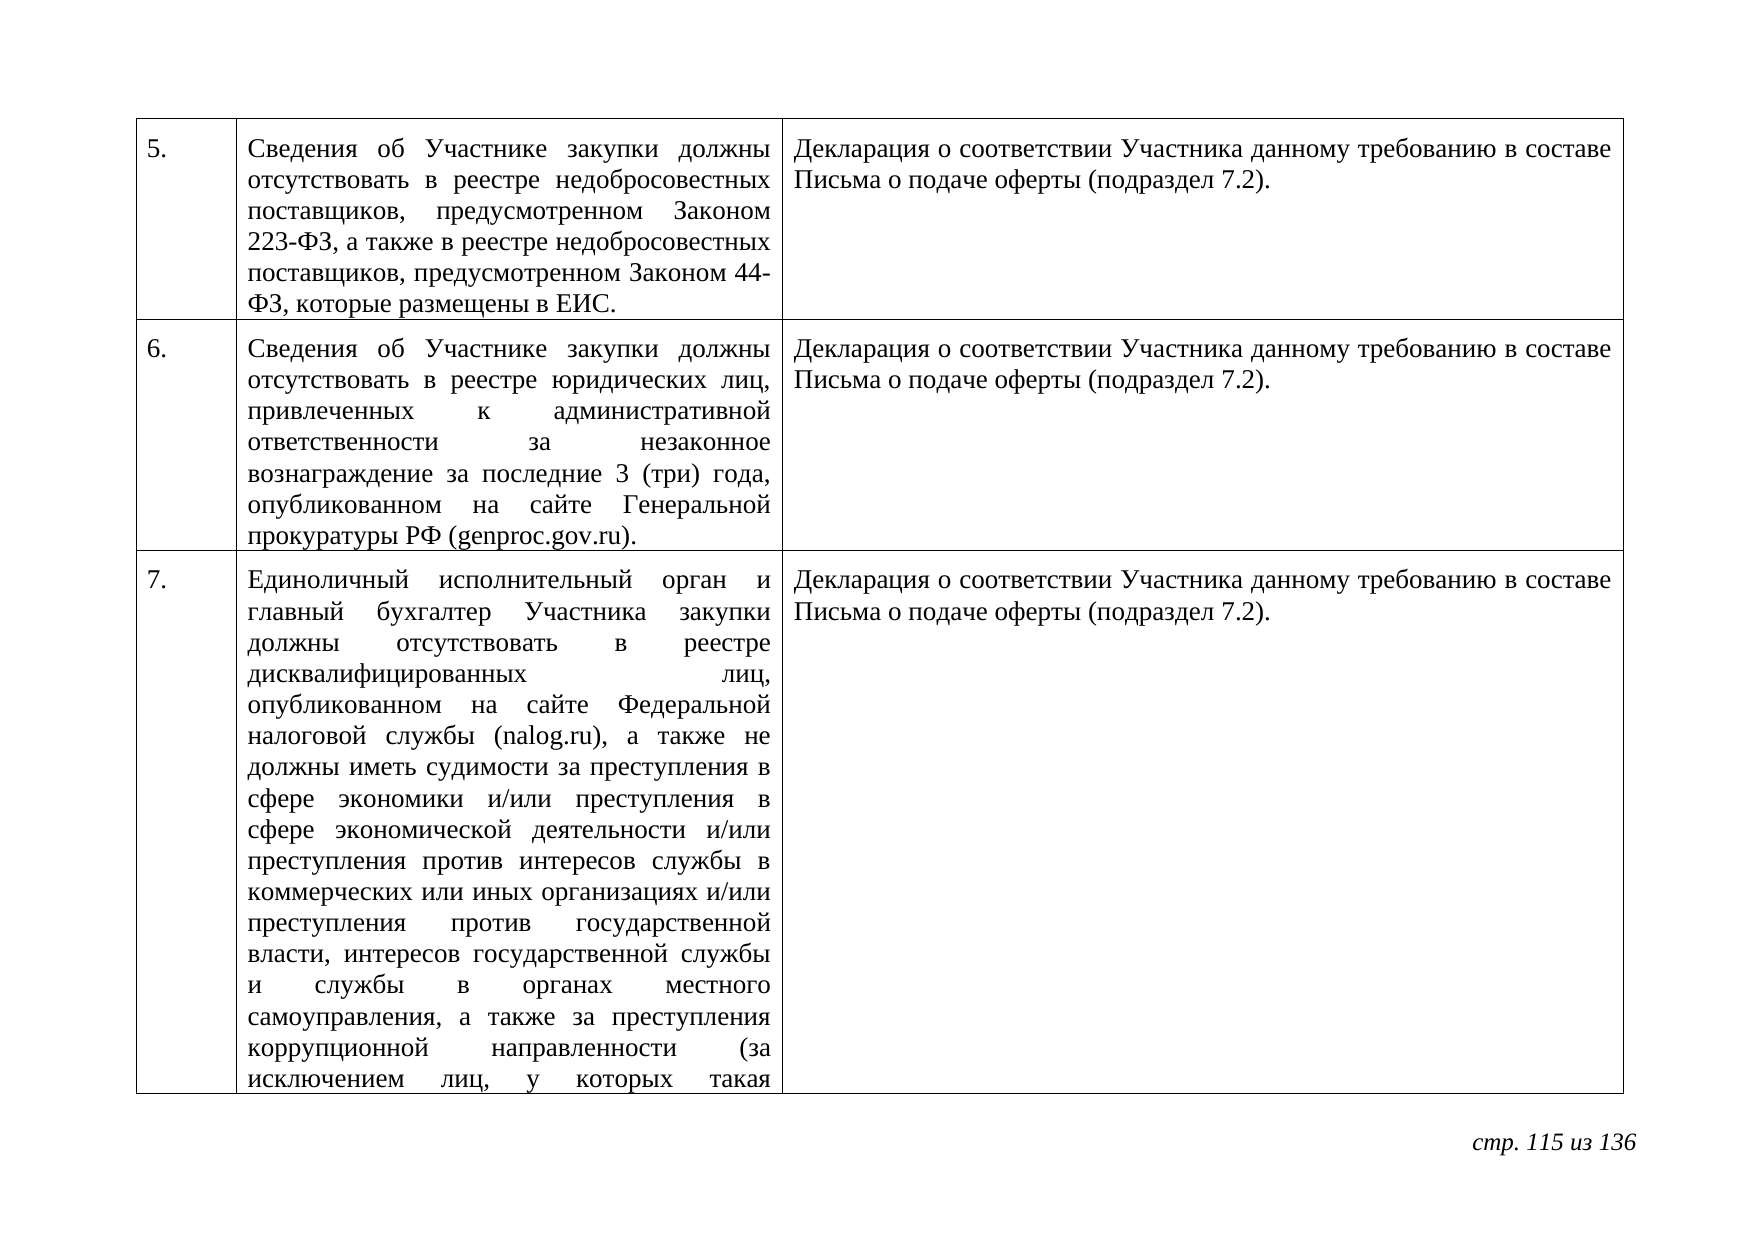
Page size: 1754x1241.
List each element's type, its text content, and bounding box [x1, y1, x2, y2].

table_cell [137, 551, 236, 1093]
table_cell [137, 320, 236, 550]
table_cell Сведения об Участнике закупки должны отсутствовать в реестре недобросовестных поставщиков, предусмотренном Законом 223-ФЗ, а также в реестре недобросовестных поставщиков, предусмотренном Законом 44-ФЗ, которые размещены в ЕИС. [237, 119, 782, 318]
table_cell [783, 551, 1623, 1093]
table_cell Декларация о соответствии Участника данному требованию в составе Письма о подаче оферты (подраздел 7.2). [783, 320, 1623, 550]
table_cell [237, 551, 782, 1093]
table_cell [783, 119, 1623, 318]
table_cell [137, 119, 236, 318]
table_cell Сведения об Участнике закупки должны отсутствовать в реестре юридических лиц, привлеченных к административной ответственности за незаконное вознаграждение за последние 3 (три) года, опубликованном на сайте Генеральной прокуратуры РФ (genproc.gov.ru). [237, 320, 782, 550]
